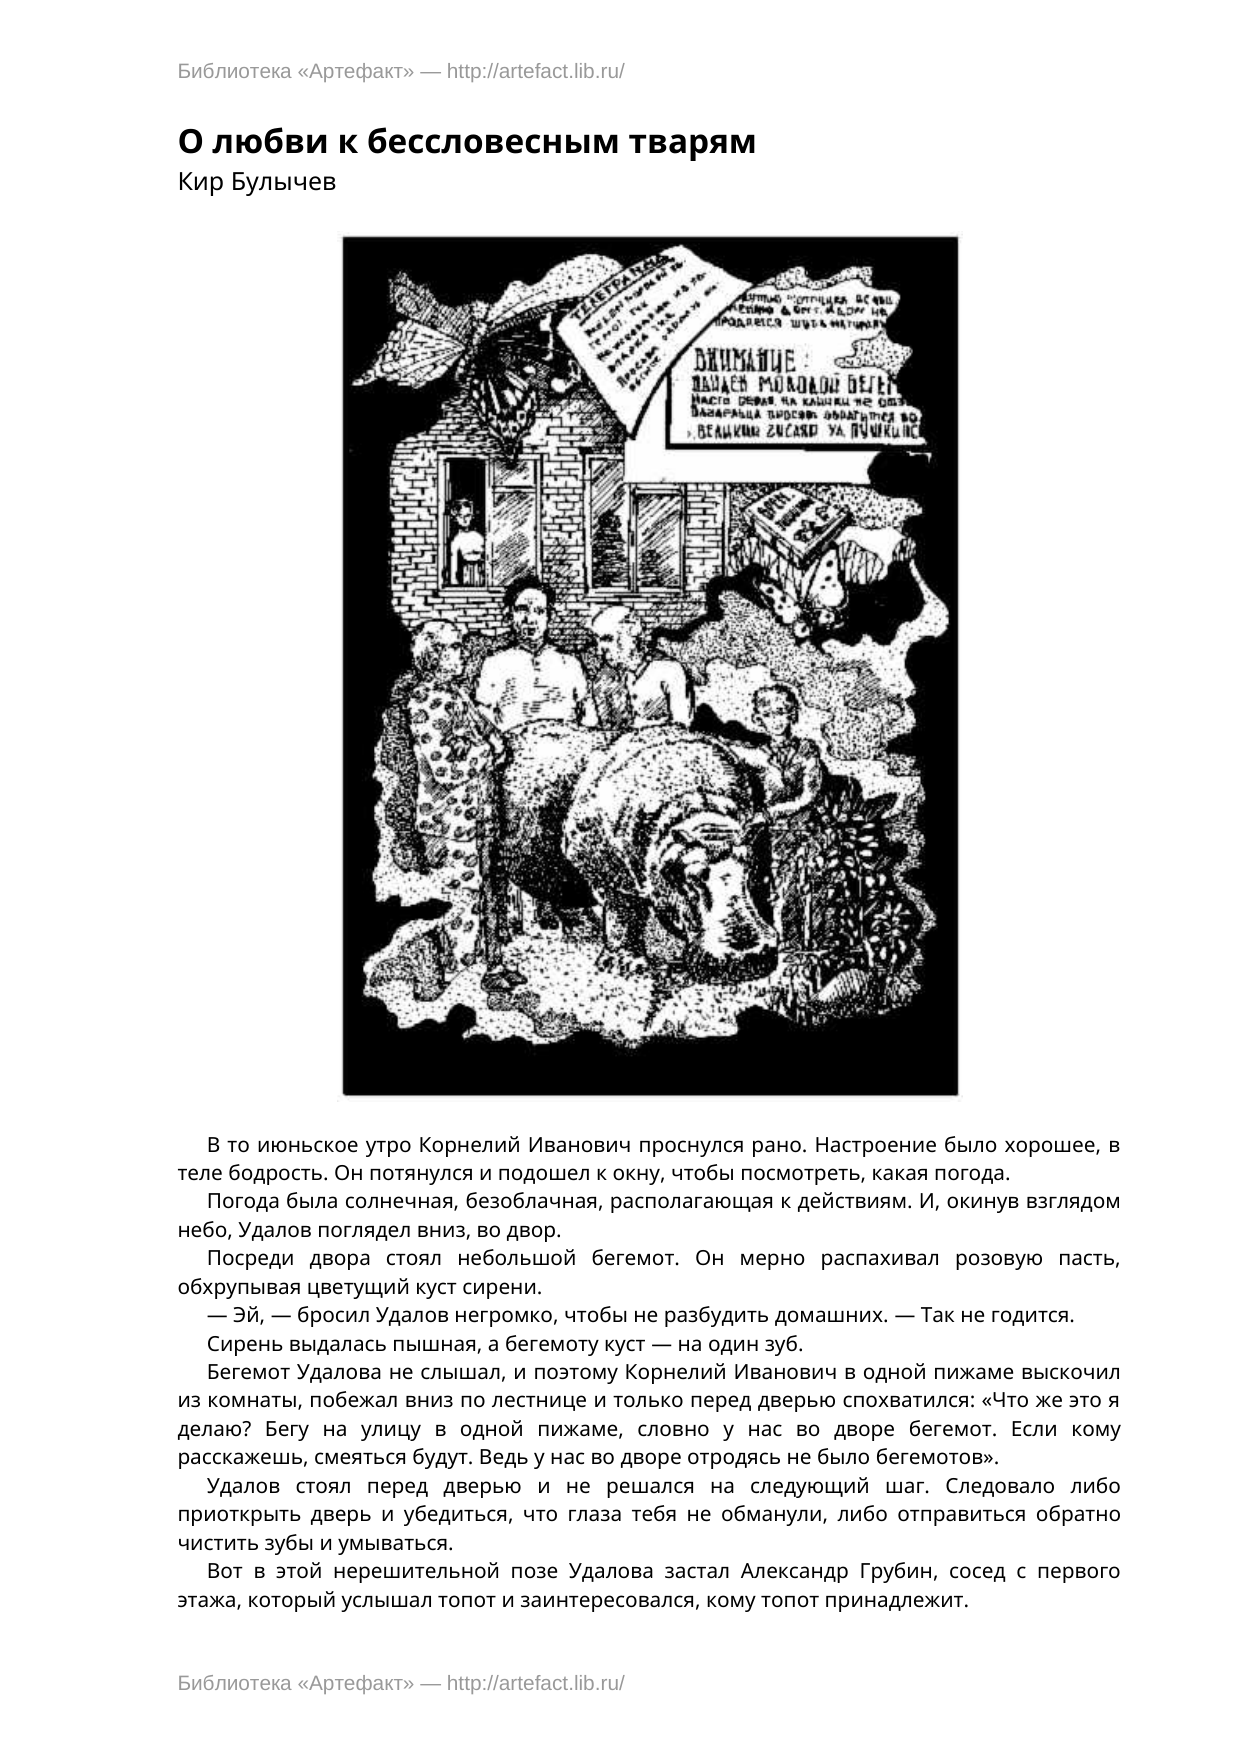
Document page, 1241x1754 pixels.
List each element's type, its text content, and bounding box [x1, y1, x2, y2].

text Сирень выдалась пышная, а бегемоту куст — на один зуб. [177, 1329, 1122, 1357]
text — Эй, — бросил Удалов негромко, чтобы не разбудить домашних. — Так не годится. [177, 1300, 1122, 1329]
text Вот в этой нерешительной позе Удалова застал Александр Грубин, сосед с первого этажа, который услышал топот и заинтересовался, кому топот принадлежит. [177, 1556, 1122, 1613]
text В то июньское утро Корнелий Иванович проснулся рано. Настроение было хорошее, в теле бодрость. Он потянулся и подошел к окну, чтобы посмотреть, какая погода. [177, 1130, 1122, 1187]
text Посреди двора стоял небольшой бегемот. Он мерно распахивал розовую пасть, обхрупывая цветущий куст сирени. [177, 1243, 1122, 1300]
text Бегемот Удалова не слышал, и поэтому Корнелий Иванович в одной пижаме выскочил из комнаты, побежал вниз по лестнице и только перед дверью спохватился: «Что же это я делаю? Бегу на улицу в одной пижаме, словно у нас во дворе бегемот. Если кому расскажешь, смеяться будут. Ведь у нас во дворе отродясь не было бегемотов». [177, 1357, 1122, 1471]
picture [337, 231, 963, 1102]
subtitle О любви к бессловесным тварям [177, 118, 1122, 163]
subtitle Кир Булычев [177, 163, 1122, 198]
text Удалов стоял перед дверью и не решался на следующий шаг. Следовало либо приоткрыть дверь и убедиться, что глаза тебя не обманули, либо отправиться обратно чистить зубы и умываться. [177, 1471, 1122, 1556]
text Погода была солнечная, безоблачная, располагающая к действиям. И, окинув взглядом небо, Удалов поглядел вниз, во двор. [177, 1187, 1122, 1243]
